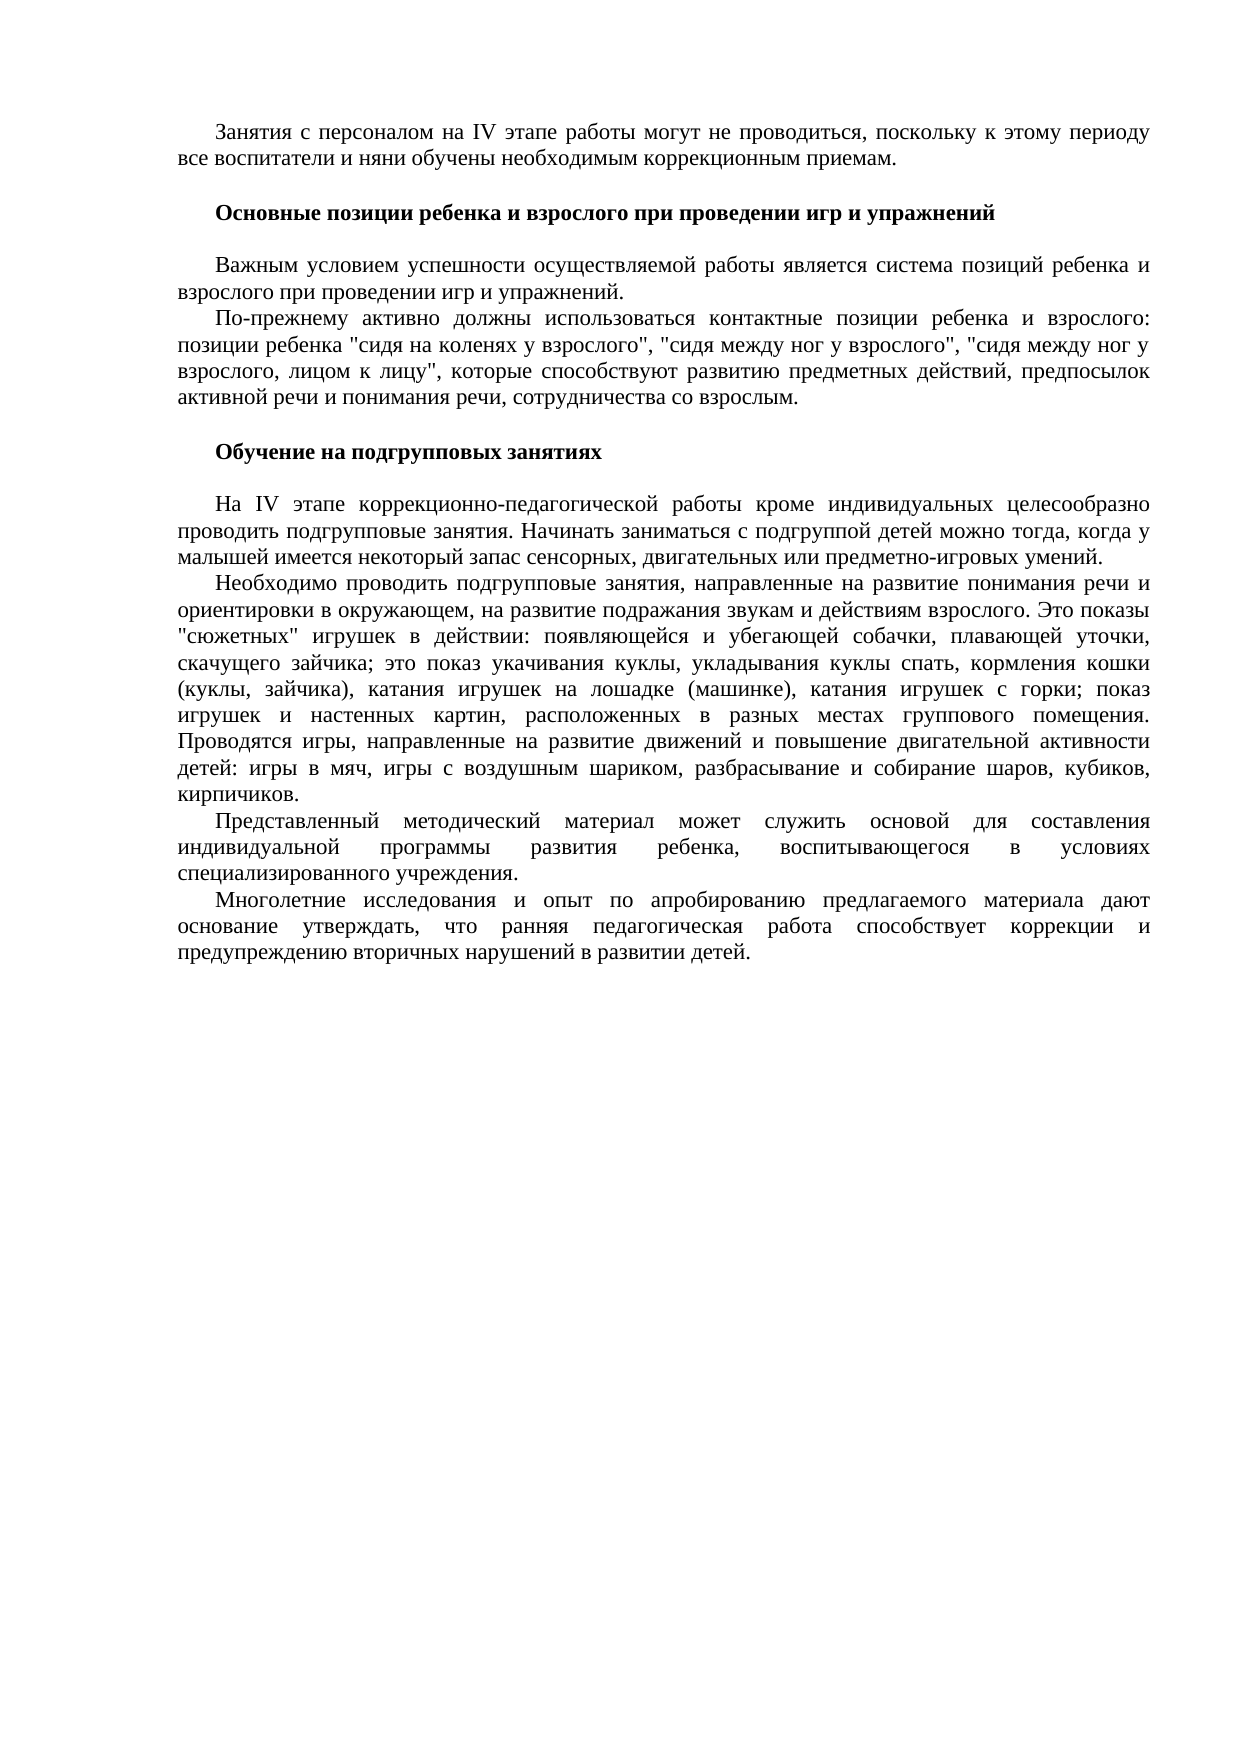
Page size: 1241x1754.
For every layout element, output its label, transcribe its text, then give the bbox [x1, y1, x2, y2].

text Представленный методический материал может служить основой для составления индивидуальной программы развития ребенка, воспитывающегося в условиях специализированного учреждения. [177, 807, 1152, 886]
text Многолетние исследования и опыт по апробированию предлагаемого материала дают основание утверждать, что ранняя педагогическая работа способствует коррекции и предупреждению вторичных нарушений в развитии детей. [177, 886, 1152, 965]
text Важным условием успешности осуществляемой работы является система позиций ребенка и взрослого при проведении игр и упражнений. [177, 252, 1152, 304]
text Необходимо проводить подгрупповые занятия, направленные на развитие понимания речи и ориентировки в окружающем, на развитие подражания звукам и действиям взрослого. Это показы "сюжетных" игрушек в действии: появляющейся и убегающей собачки, плавающей уточки, скачущего зайчика; это показ укачивания куклы, укладывания куклы спать, кормления кошки (куклы, зайчика), катания игрушек на лошадке (машинке), катания игрушек с горки; показ игрушек и настенных картин, расположенных в разных местах группового помещения. Проводятся игры, направленные на развитие движений и повышение двигательной активности детей: игры в мяч, игры с воздушным шариком, разбрасывание и собирание шаров, кубиков, кирпичиков. [177, 569, 1152, 807]
text Обучение на подгрупповых занятиях [177, 438, 1152, 464]
text Занятия с персоналом на IV этапе работы могут не проводиться, поскольку к этому периоду все воспитатели и няни обучены необходимым коррекционным приемам. [177, 118, 1152, 171]
text На IV этапе коррекционно-педагогической работы кроме индивидуальных целесообразно проводить подгрупповые занятия. Начинать заниматься с подгруппой детей можно тогда, когда у малышей имеется некоторый запас сенсорных, двигательных или предметно-игровых умений. [177, 490, 1152, 569]
text Основные позиции ребенка и взрослого при проведении игр и упражнений [177, 199, 1152, 225]
text По-прежнему активно должны использоваться контактные позиции ребенка и взрослого: позиции ребенка "сидя на коленях у взрослого", "сидя между ног у взрослого", "сидя между ног у взрослого, лицом к лицу", которые способствуют развитию предметных действий, предпосылок активной речи и понимания речи, сотрудничества со взрослым. [177, 304, 1152, 410]
